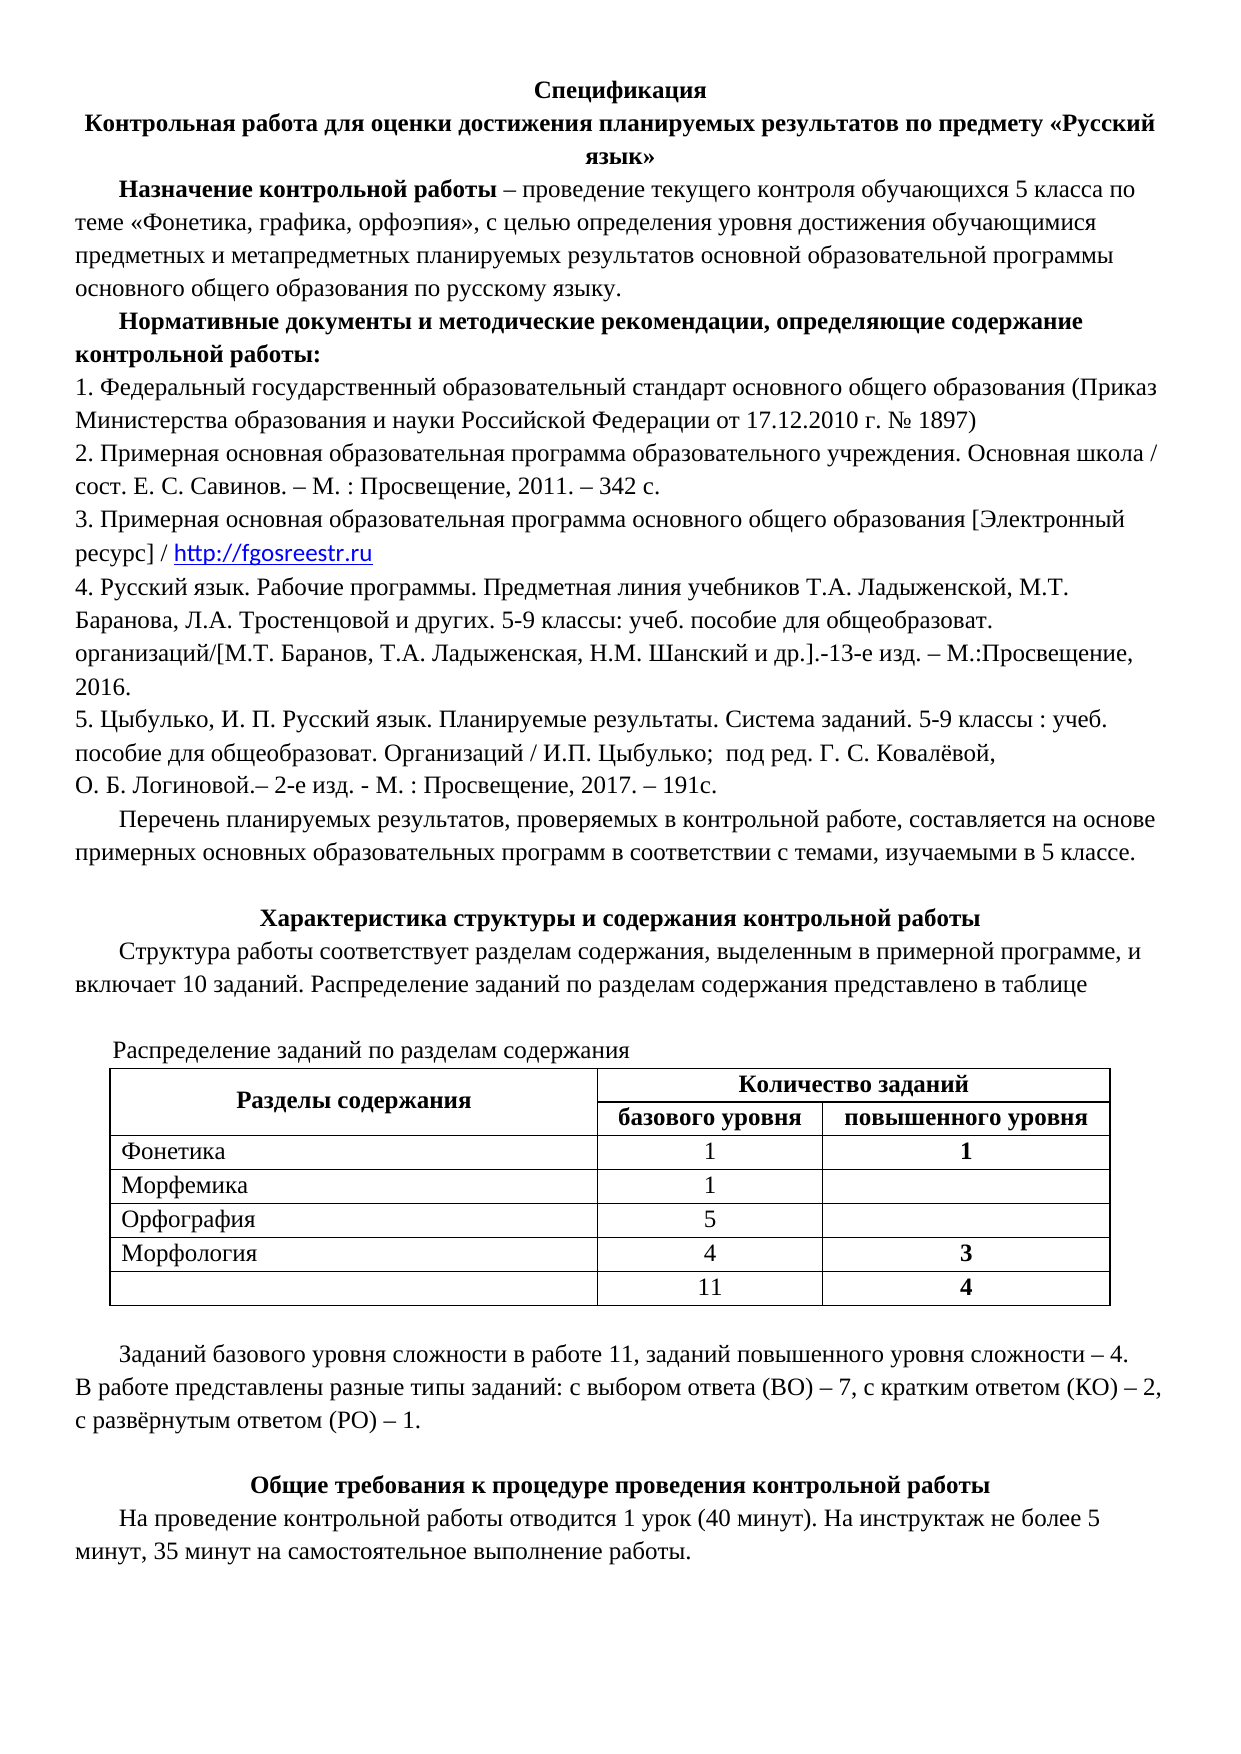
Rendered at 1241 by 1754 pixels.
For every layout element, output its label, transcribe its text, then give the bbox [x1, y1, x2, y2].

text Контрольная работа для оценки достижения планируемых результатов по предмету «Русский язык» [75, 108, 1165, 170]
table_cell [823, 1170, 1109, 1203]
table_header Количество заданий [598, 1069, 1109, 1101]
text Перечень планируемых результатов, проверяемых в контрольной работе, составляется на основе примерных основных образовательных программ в соответствии с темами, изучаемыми в 5 классе. [75, 804, 1165, 865]
text Нормативные документы и методические рекомендации, определяющие содержание контрольной работы: [75, 306, 1165, 368]
text На проведение контрольной работы отводится 1 урок (40 минут). На инструктаж не более 5 минут, 35 минут на самостоятельное выполнение работы. [75, 1503, 1165, 1565]
text Характеристика структуры и содержания контрольной работы [75, 903, 1165, 931]
table_cell 3 [823, 1238, 1109, 1271]
text Спецификация [75, 75, 1165, 104]
table_cell [111, 1272, 597, 1304]
table_cell повышенного уровня [823, 1103, 1109, 1135]
table_header Разделы содержания [111, 1069, 597, 1135]
text 4. Русский язык. Рабочие программы. Предметная линия учебников Т.А. Ладыженской, М.Т. Баранова, Л.А. Тростенцовой и других. 5-9 классы: учеб. пособие для общеобразоват. организаций/[М.Т. Баранов, Т.А. Ладыженская, Н.М. Шанский и др.].-13-е изд. – М.:Просвещение, 2016. [75, 572, 1165, 700]
text Распределение заданий по разделам содержания [75, 1035, 1165, 1063]
text Структура работы соответствует разделам содержания, выделенным в примерной программе, и включает 10 заданий. Распределение заданий по разделам содержания представлено в таблице [75, 936, 1165, 997]
table_cell базового уровня [598, 1103, 822, 1135]
table_cell [823, 1204, 1109, 1237]
table_cell 1 [598, 1170, 822, 1203]
text Назначение контрольной работы – проведение текущего контроля обучающихся 5 класса по теме «Фонетика, графика, орфоэпия», с целью определения уровня достижения обучающимися предметных и метапредметных планируемых результатов основной образовательной программы основного общего образования по русскому языку. [75, 174, 1165, 302]
table_cell Морфемика [111, 1170, 597, 1203]
table_cell Фонетика [111, 1136, 597, 1169]
table_cell 5 [598, 1204, 822, 1237]
table_cell 1 [823, 1136, 1109, 1169]
table_cell 1 [598, 1136, 822, 1169]
text 2. Примерная основная образовательная программа образовательного учреждения. Основная школа / сост. Е. С. Савинов. – М. : Просвещение, 2011. – 342 с. [75, 438, 1165, 500]
text 5. Цыбулько, И. П. Русский язык. Планируемые результаты. Система заданий. 5-9 классы : учеб. пособие для общеобразоват. Организаций / И.П. Цыбулько; под ред. Г. С. Ковалёвой, О. Б. Логиновой.– 2-е изд. - М. : Просвещение, 2017. – 191с. [75, 704, 1165, 799]
table_cell 4 [823, 1272, 1109, 1304]
text Заданий базового уровня сложности в работе 11, заданий повышенного уровня сложности – 4. [75, 1339, 1165, 1367]
text Общие требования к процедуре проведения контрольной работы [75, 1470, 1165, 1499]
text 1. Федеральный государственный образовательный стандарт основного общего образования (Приказ Министерства образования и науки Российской Федерации от 17.12.2010 г. № 1897) [75, 372, 1165, 434]
table_cell Орфография [111, 1204, 597, 1237]
table_cell Морфология [111, 1238, 597, 1271]
table_cell 11 [598, 1272, 822, 1304]
text 3. Примерная основная образовательная программа основного общего образования [Электронный ресурс] / http://fgosreestr.ru [75, 504, 1165, 568]
table_cell 4 [598, 1238, 822, 1271]
text В работе представлены разные типы заданий: с выбором ответа (ВО) – 7, с кратким ответом (КО) – 2, с развёрнутым ответом (РО) – 1. [75, 1372, 1165, 1433]
